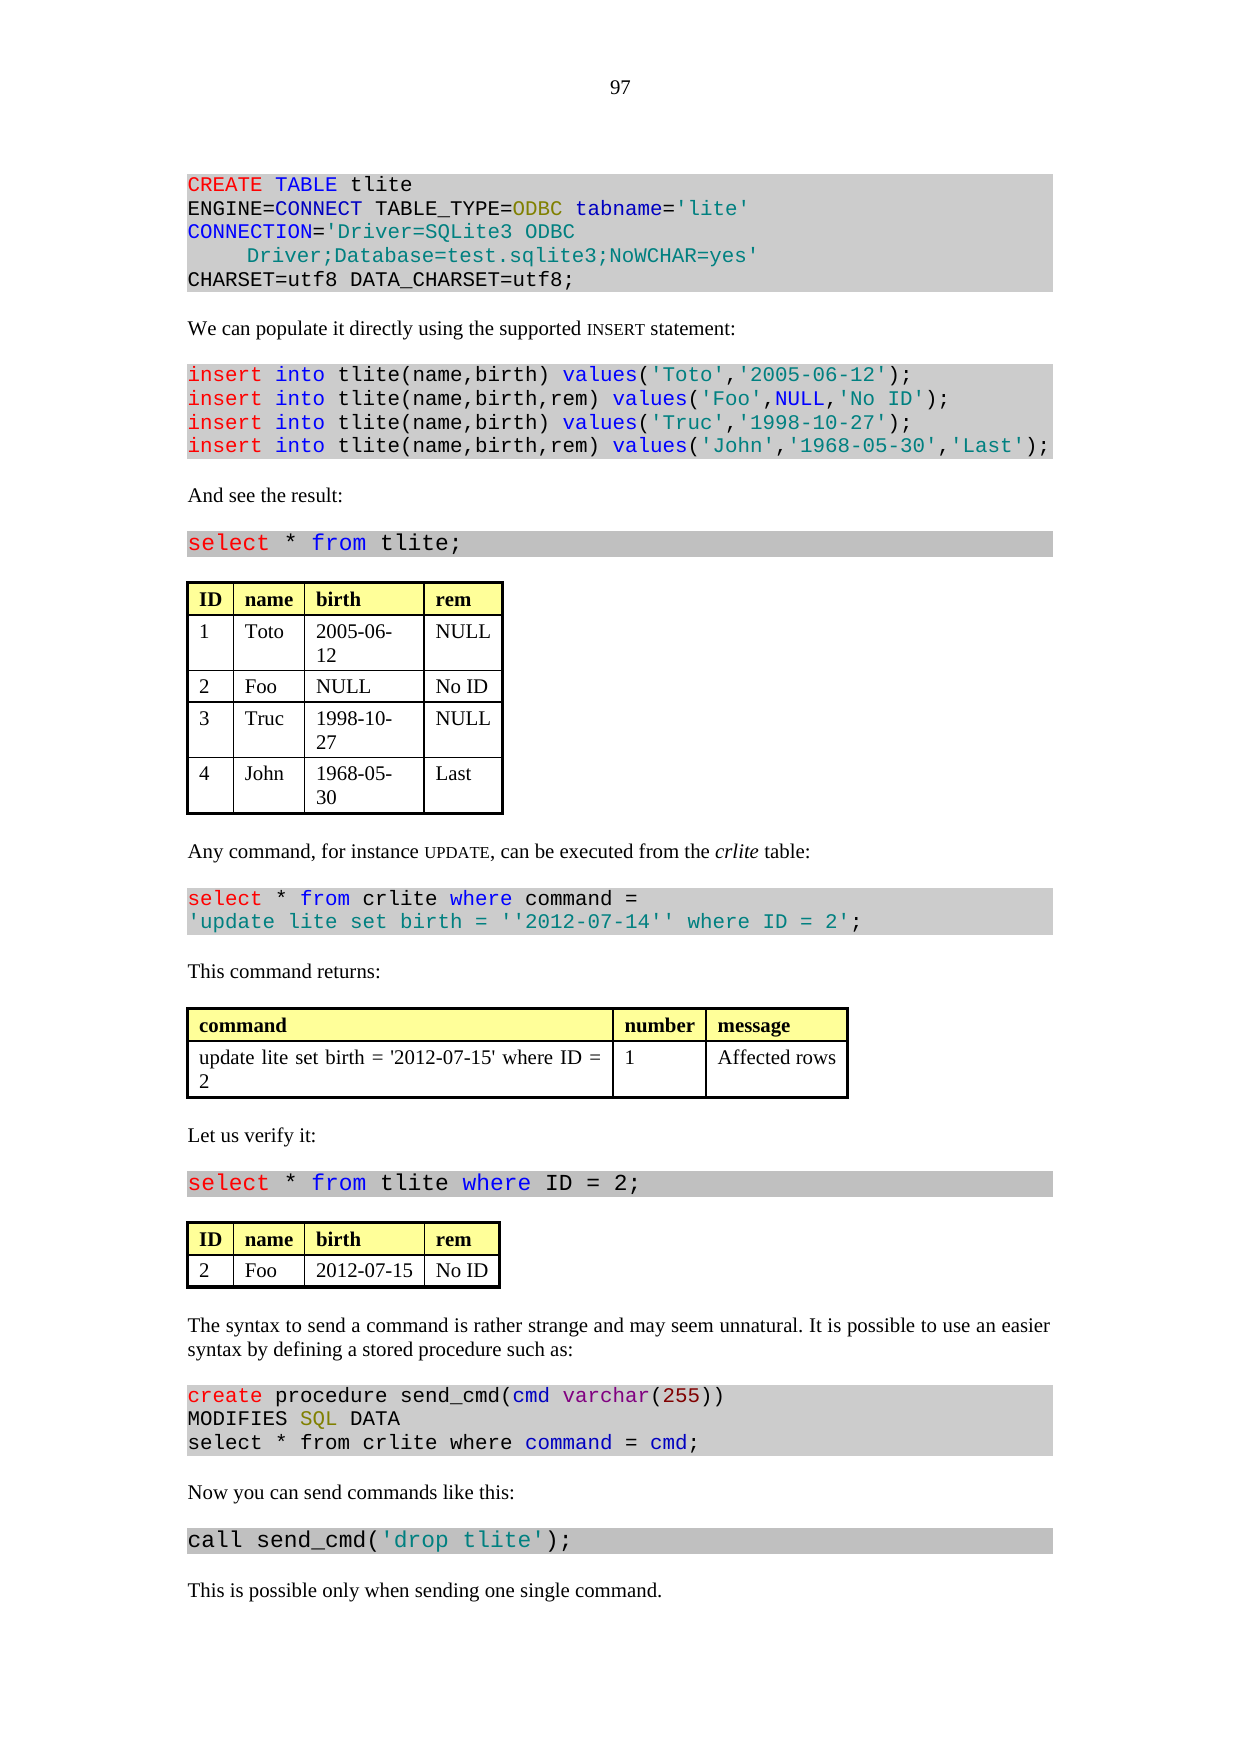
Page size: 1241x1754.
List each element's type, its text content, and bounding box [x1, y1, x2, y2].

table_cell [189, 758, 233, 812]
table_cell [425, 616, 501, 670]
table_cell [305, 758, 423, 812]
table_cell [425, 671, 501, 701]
text And see the result: [187, 483, 1053, 507]
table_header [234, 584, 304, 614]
text The syntax to send a command is rather strange and may seem unnatural. It is possible to use an easier syntax by defining a stored procedure such as: [187, 1313, 1053, 1361]
text We can populate it directly using the supported insert statement: [187, 316, 1053, 340]
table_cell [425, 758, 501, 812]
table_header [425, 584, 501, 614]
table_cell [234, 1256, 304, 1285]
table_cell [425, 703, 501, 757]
text 'update lite set birth = ''2012-07-14'' where ID = 2'; [187, 911, 1053, 935]
text Let us verify it: [187, 1123, 1053, 1147]
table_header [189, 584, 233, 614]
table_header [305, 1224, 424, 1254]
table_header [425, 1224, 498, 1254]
text insert into tlite(name,birth) values('Truc','1998-10-27'); [187, 412, 1053, 435]
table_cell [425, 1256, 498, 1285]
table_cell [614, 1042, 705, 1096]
text CREATE TABLE tlite [187, 174, 1053, 198]
text ENGINE=CONNECT TABLE_TYPE=ODBC tabname='lite' [187, 198, 1053, 221]
text Any command, for instance update, can be executed from the crlite table: [187, 839, 1053, 863]
text call send_cmd('drop tlite'); [187, 1528, 1053, 1554]
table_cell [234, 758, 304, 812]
text insert into tlite(name,birth,rem) values('Foo',NULL,'No ID'); [187, 388, 1053, 412]
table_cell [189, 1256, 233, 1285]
text create procedure send_cmd(cmd varchar(255)) [187, 1385, 1053, 1408]
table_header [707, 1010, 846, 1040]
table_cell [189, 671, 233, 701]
text select * from crlite where command = [187, 888, 1053, 911]
text MODIFIES SQL DATA [187, 1408, 1053, 1432]
text insert into tlite(name,birth) values('Toto','2005-06-12'); [187, 364, 1053, 388]
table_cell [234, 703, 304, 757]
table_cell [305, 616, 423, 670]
text This command returns: [187, 959, 1053, 983]
text select * from tlite; [187, 531, 1053, 557]
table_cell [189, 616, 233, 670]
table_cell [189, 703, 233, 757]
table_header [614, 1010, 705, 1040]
text select * from tlite where ID = 2; [187, 1171, 1053, 1197]
text This is possible only when sending one single command. [187, 1578, 1053, 1602]
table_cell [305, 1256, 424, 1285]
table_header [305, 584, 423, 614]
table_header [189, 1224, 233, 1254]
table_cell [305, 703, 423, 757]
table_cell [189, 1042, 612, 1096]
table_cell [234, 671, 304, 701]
text CHARSET=utf8 DATA_CHARSET=utf8; [187, 269, 1053, 292]
text select * from crlite where command = cmd; [187, 1432, 1053, 1456]
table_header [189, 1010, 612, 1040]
text CONNECTION='Driver=SQLite3 ODBC Driver;Database=test.sqlite3;NoWCHAR=yes' [187, 221, 1053, 269]
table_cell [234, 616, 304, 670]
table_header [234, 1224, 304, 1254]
text insert into tlite(name,birth,rem) values('John','1968-05-30','Last'); [187, 435, 1053, 459]
text Now you can send commands like this: [187, 1480, 1053, 1504]
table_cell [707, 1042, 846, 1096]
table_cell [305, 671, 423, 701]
